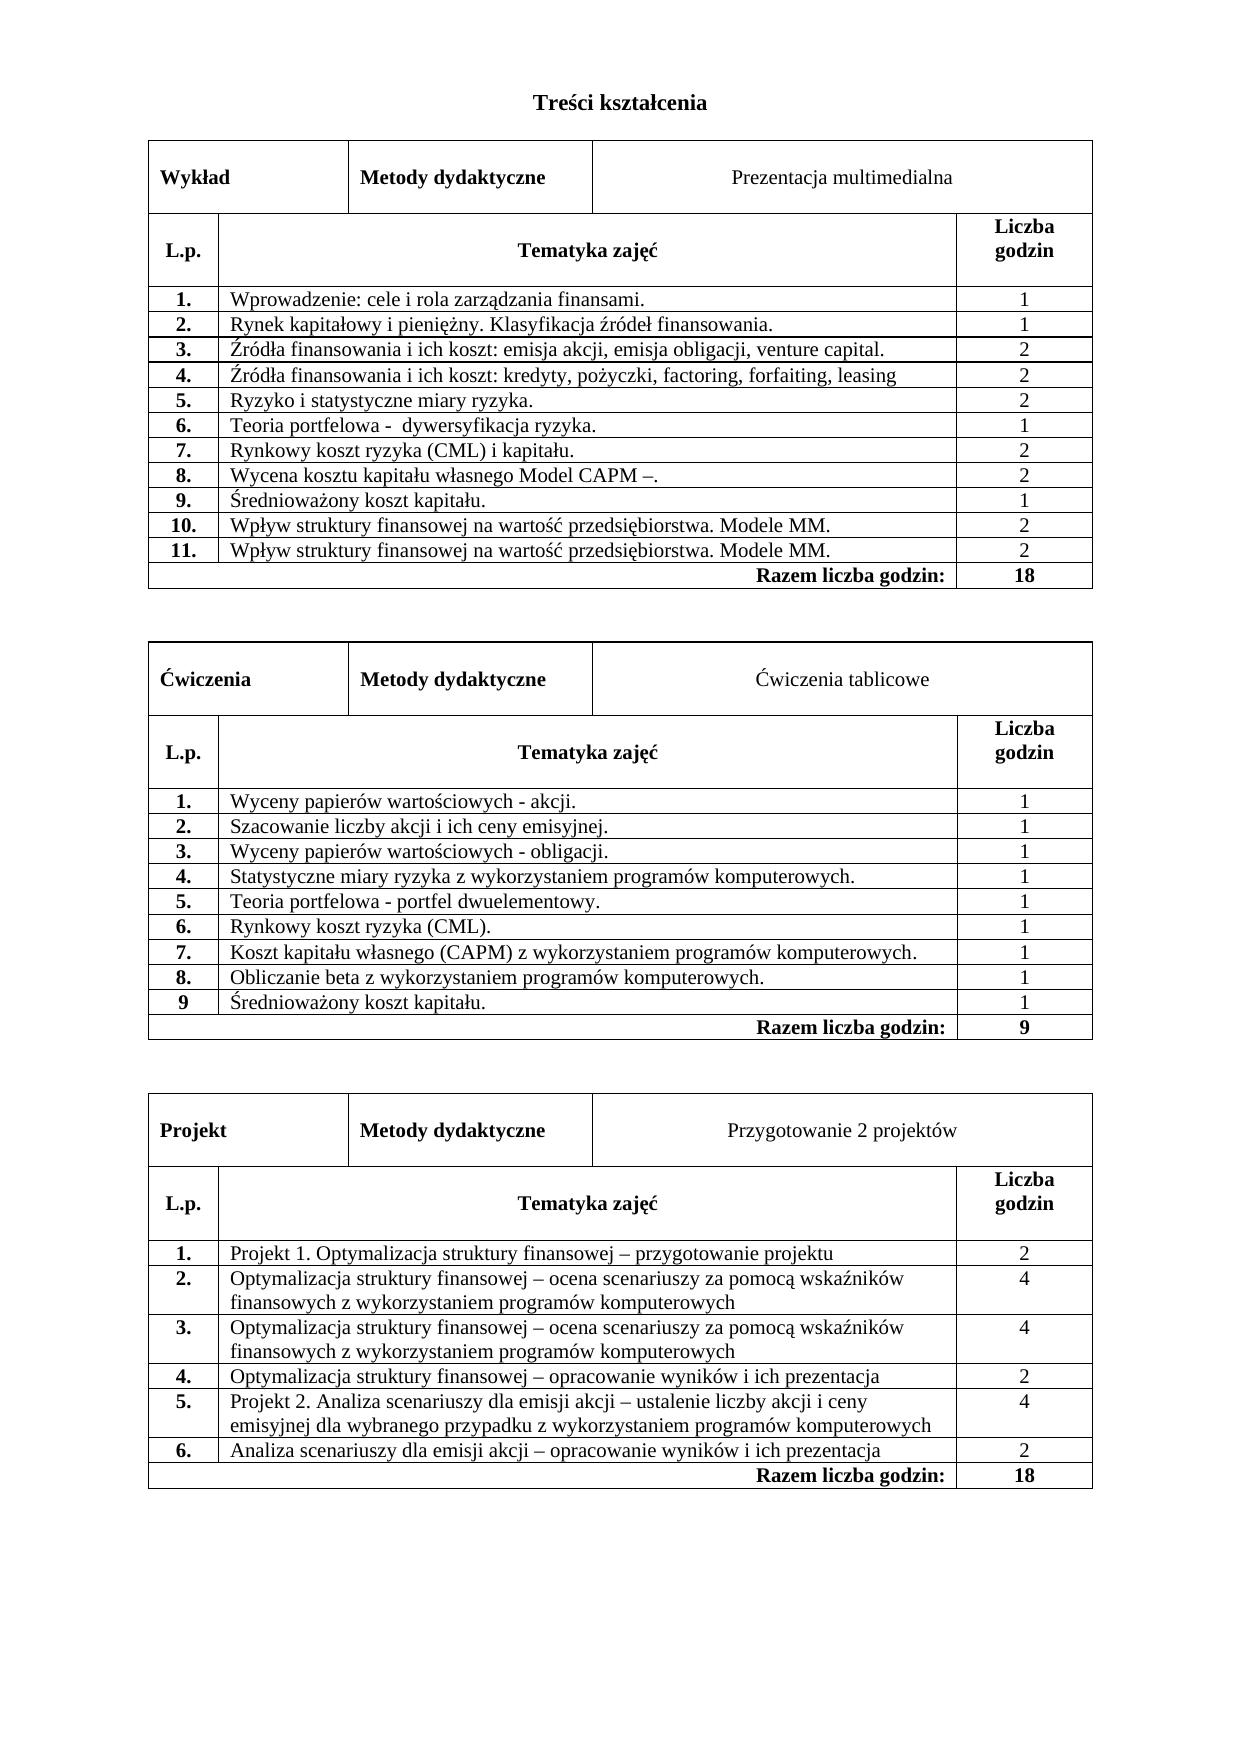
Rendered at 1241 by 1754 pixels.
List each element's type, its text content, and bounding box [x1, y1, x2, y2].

table_cell 6. [149, 915, 218, 938]
table_cell 2. [149, 1266, 218, 1314]
table_cell Tematyka zajęć [219, 1167, 956, 1239]
table_cell Teoria portfelowa - dywersyfikacja ryzyka. [219, 413, 956, 437]
table_header Ćwiczenia tablicowe [593, 643, 1092, 715]
table_header Metody dydaktyczne [349, 643, 592, 715]
table_cell 2 [957, 1364, 1092, 1388]
table_cell 1 [958, 990, 1092, 1014]
table_cell Wyceny papierów wartościowych - obligacji. [219, 839, 957, 863]
table_cell 2 [957, 363, 1092, 387]
table_cell 2 [957, 1438, 1092, 1462]
table_cell Razem liczba godzin: [149, 563, 956, 587]
table_cell Liczba godzin [957, 1167, 1092, 1239]
table_cell 3. [149, 338, 218, 361]
table_cell 1. [149, 789, 218, 813]
table_cell Źródła finansowania i ich koszt: kredyty, pożyczki, factoring, forfaiting, leasing [219, 363, 956, 387]
table_cell 5. [149, 388, 218, 412]
table_cell 7. [149, 940, 218, 964]
table_header Metody dydaktyczne [349, 141, 592, 213]
table_cell 1 [958, 839, 1092, 863]
table_cell 2. [149, 312, 218, 336]
table_cell Rynkowy koszt ryzyka (CML). [219, 915, 957, 938]
table_cell 2. [149, 814, 218, 838]
table_cell 1 [958, 940, 1092, 964]
table_cell 3. [149, 1315, 218, 1363]
table_cell 1 [957, 413, 1092, 437]
table_cell Średnioważony koszt kapitału. [219, 488, 956, 512]
table_cell 18 [957, 1463, 1092, 1487]
table_cell L.p. [149, 716, 218, 788]
table_cell Razem liczba godzin: [149, 1463, 956, 1487]
table_cell Szacowanie liczby akcji i ich ceny emisyjnej. [219, 814, 957, 838]
table_cell Wprowadzenie: cele i rola zarządzania finansami. [219, 287, 956, 311]
table_cell 1 [957, 312, 1092, 336]
table_cell Liczba godzin [958, 716, 1092, 788]
table_cell 1. [149, 287, 218, 311]
table_cell L.p. [149, 214, 218, 286]
table_cell Średnioważony koszt kapitału. [219, 990, 957, 1014]
table_cell Koszt kapitału własnego (CAPM) z wykorzystaniem programów komputerowych. [219, 940, 957, 964]
table_cell 1 [958, 789, 1092, 813]
table_cell 2 [957, 1241, 1092, 1264]
table_cell 4 [957, 1315, 1092, 1363]
table_cell Wpływ struktury finansowej na wartość przedsiębiorstwa. Modele MM. [219, 513, 956, 537]
table_cell Razem liczba godzin: [149, 1015, 957, 1039]
table_cell 4. [149, 1364, 218, 1388]
table_cell 5. [149, 889, 218, 913]
table_cell Źródła finansowania i ich koszt: emisja akcji, emisja obligacji, venture capital. [219, 338, 956, 361]
table_cell Tematyka zajęć [219, 214, 956, 286]
table_cell 2 [957, 438, 1092, 462]
table_cell 2 [957, 338, 1092, 361]
table_cell Wyceny papierów wartościowych - akcji. [219, 789, 957, 813]
table_header Metody dydaktyczne [349, 1094, 592, 1166]
table_cell Ryzyko i statystyczne miary ryzyka. [219, 388, 956, 412]
text Treści kształcenia [148, 89, 1092, 115]
table_header Przygotowanie 2 projektów [593, 1094, 1092, 1166]
table_header Prezentacja multimedialna [593, 141, 1092, 213]
table_cell 1. [149, 1241, 218, 1264]
table_cell Projekt 2. Analiza scenariuszy dla emisji akcji – ustalenie liczby akcji i ceny emisyjnej dla wybranego przypadku z wykorzystaniem programów komputerowych [219, 1389, 956, 1437]
table_cell 9 [958, 1015, 1092, 1039]
table_cell 7. [149, 438, 218, 462]
table_cell 18 [957, 563, 1092, 587]
table_cell Teoria portfelowa - portfel dwuelementowy. [219, 889, 957, 913]
table_cell Wpływ struktury finansowej na wartość przedsiębiorstwa. Modele MM. [219, 538, 956, 562]
table_cell 1 [957, 488, 1092, 512]
table_cell Liczba godzin [957, 214, 1092, 286]
table_cell 11. [149, 538, 218, 562]
table_cell 5. [149, 1389, 218, 1437]
table_cell Optymalizacja struktury finansowej – opracowanie wyników i ich prezentacja [219, 1364, 956, 1388]
table_cell 1 [958, 915, 1092, 938]
table_cell 1 [958, 965, 1092, 989]
table_cell 1 [958, 864, 1092, 888]
table_cell Optymalizacja struktury finansowej – ocena scenariuszy za pomocą wskaźników finansowych z wykorzystaniem programów komputerowych [219, 1315, 956, 1363]
table_cell 4. [149, 363, 218, 387]
table_cell Rynkowy koszt ryzyka (CML) i kapitału. [219, 438, 956, 462]
table_cell L.p. [149, 1167, 218, 1239]
table_header Wykład [149, 141, 348, 213]
table_cell 3. [149, 839, 218, 863]
table_cell 2 [957, 388, 1092, 412]
table_header Projekt [149, 1094, 348, 1166]
table_cell 8. [149, 965, 218, 989]
table_cell 9. [149, 488, 218, 512]
table_header Ćwiczenia [149, 643, 348, 715]
table_cell 6. [149, 1438, 218, 1462]
table_cell 9 [149, 990, 218, 1014]
table_cell Wycena kosztu kapitału własnego Model CAPM –. [219, 463, 956, 487]
table_cell 4 [957, 1389, 1092, 1437]
table_cell 1 [957, 287, 1092, 311]
table_cell Rynek kapitałowy i pieniężny. Klasyfikacja źródeł finansowania. [219, 312, 956, 336]
table_cell 2 [957, 513, 1092, 537]
table_cell 4 [957, 1266, 1092, 1314]
table_cell Analiza scenariuszy dla emisji akcji – opracowanie wyników i ich prezentacja [219, 1438, 956, 1462]
table_cell Obliczanie beta z wykorzystaniem programów komputerowych. [219, 965, 957, 989]
table_cell 1 [958, 814, 1092, 838]
table_cell 8. [149, 463, 218, 487]
table_cell Statystyczne miary ryzyka z wykorzystaniem programów komputerowych. [219, 864, 957, 888]
table_cell Optymalizacja struktury finansowej – ocena scenariuszy za pomocą wskaźników finansowych z wykorzystaniem programów komputerowych [219, 1266, 956, 1314]
table_cell 1 [958, 889, 1092, 913]
table_cell 2 [957, 463, 1092, 487]
table_cell Tematyka zajęć [219, 716, 957, 788]
table_cell Projekt 1. Optymalizacja struktury finansowej – przygotowanie projektu [219, 1241, 956, 1264]
table_cell 10. [149, 513, 218, 537]
table_cell 4. [149, 864, 218, 888]
table_cell 6. [149, 413, 218, 437]
table_cell 2 [957, 538, 1092, 562]
